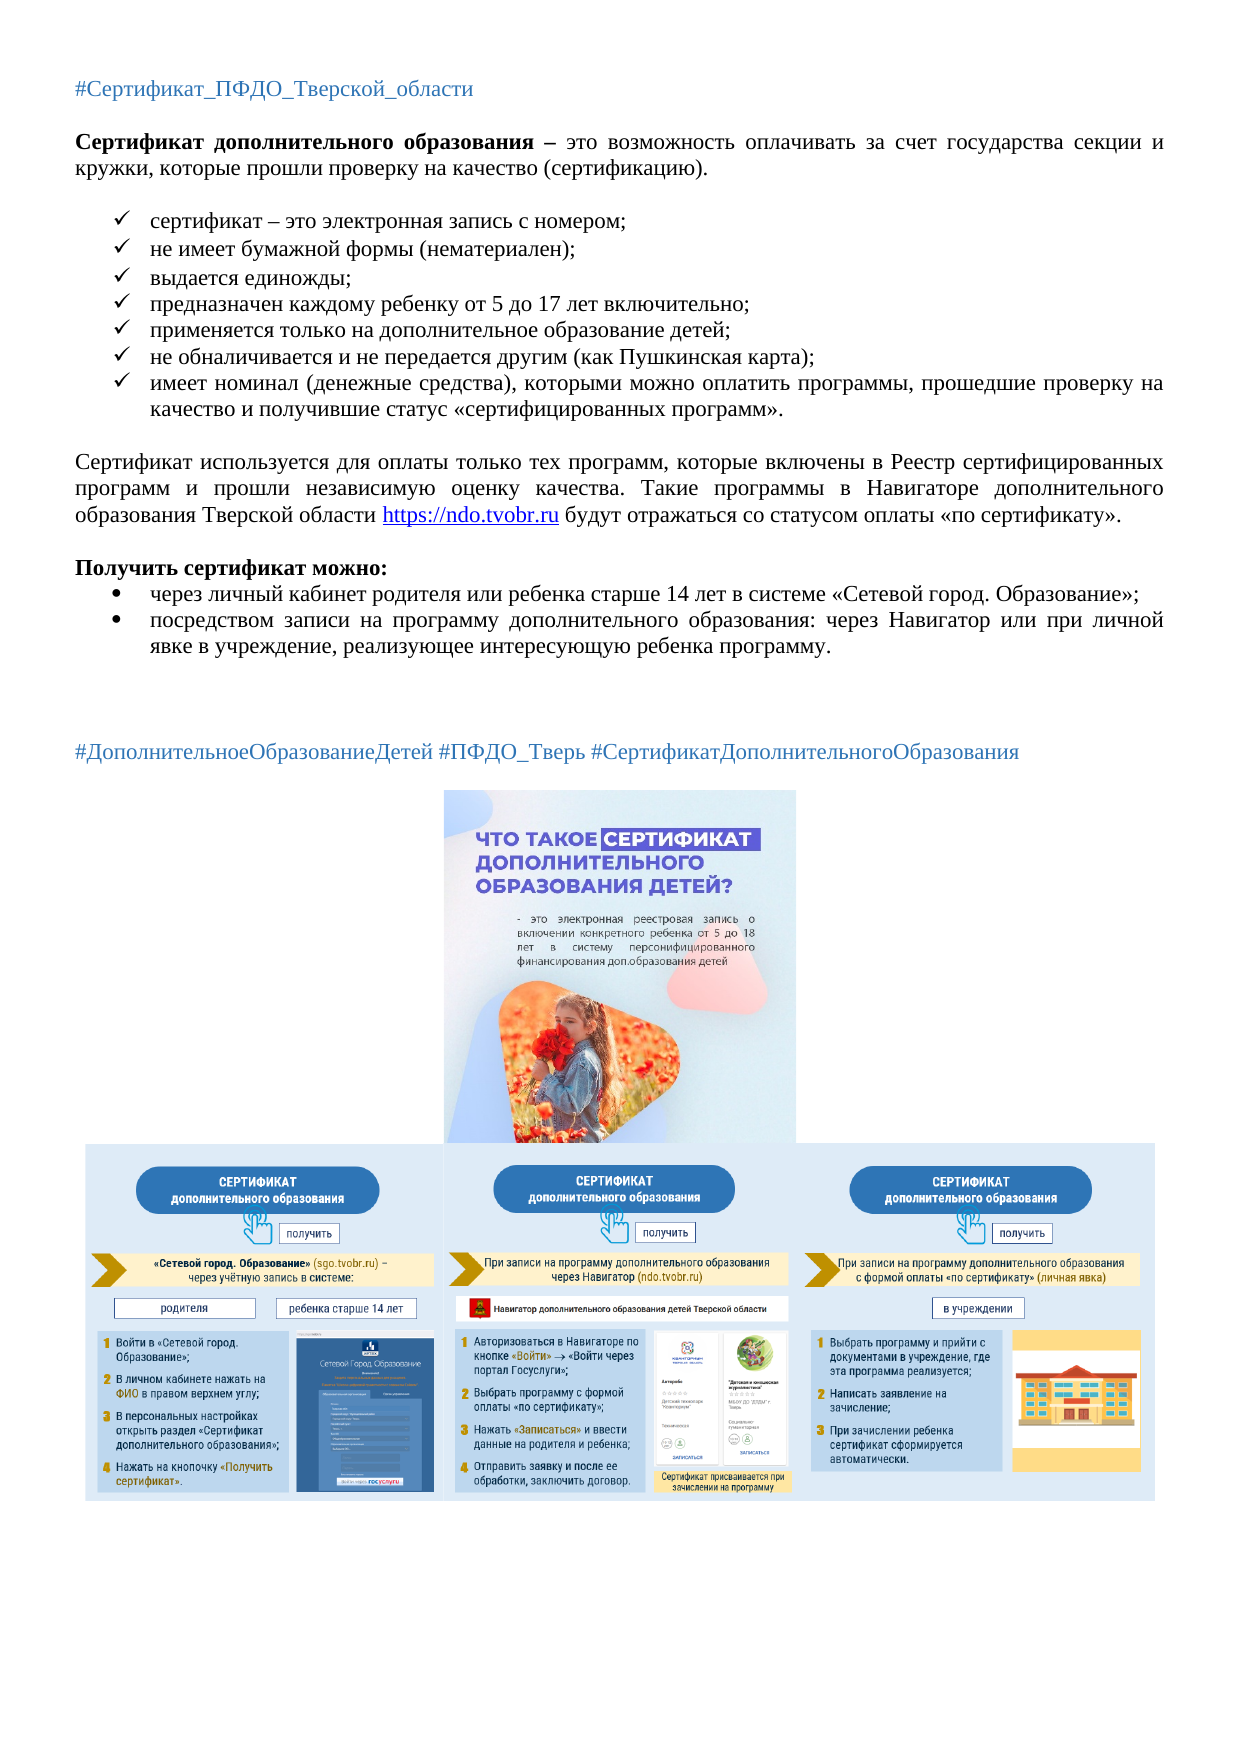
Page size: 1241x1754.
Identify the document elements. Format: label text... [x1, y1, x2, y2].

list сертификат – это электронная запись с номером; [112, 207, 1165, 233]
list не имеет бумажной формы (нематериален); [112, 235, 1165, 262]
list через личный кабинет родителя или ребенка старше 14 лет в системе «Сетевой город. Образование»; [112, 580, 1165, 606]
text Сертификат дополнительного образования – это возможность оплачивать за счет государства секции и кружки, которые прошли проверку на качество (сертификацию). [75, 128, 1165, 180]
list имеет номинал (денежные средства), которыми можно оплатить программы, прошедшие проверку на качество и получившие статус «сертифицированных программ». [112, 369, 1165, 422]
list применяется только на дополнительное образование детей; [112, 316, 1165, 343]
text Получить сертификат можно: [75, 553, 1165, 580]
text #ДополнительноеОбразованиеДетей #ПФДО_Тверь #СертификатДополнительногоОбразования [75, 738, 1165, 764]
list посредством записи на программу дополнительного образования: через Навигатор или при личной явке в учреждение, реализующее интересующую ребенка программу. [112, 606, 1165, 659]
list выдается единожды; [112, 264, 1165, 290]
picture [85, 790, 1155, 1501]
list не обналичивается и не передается другим (как Пушкинская карта); [112, 343, 1165, 369]
text Сертификат используется для оплаты только тех программ, которые включены в Реестр сертифицированных программ и прошли независимую оценку качества. Такие программы в Навигаторе дополнительного образования Тверской области https://ndo.tvobr.ru будут отражаться со статусом оплаты «по сертификату». [75, 448, 1165, 527]
list предназначен каждому ребенку от 5 до 17 лет включительно; [112, 290, 1165, 316]
text #Сертификат_ПФДО_Тверской_области [75, 75, 1165, 101]
